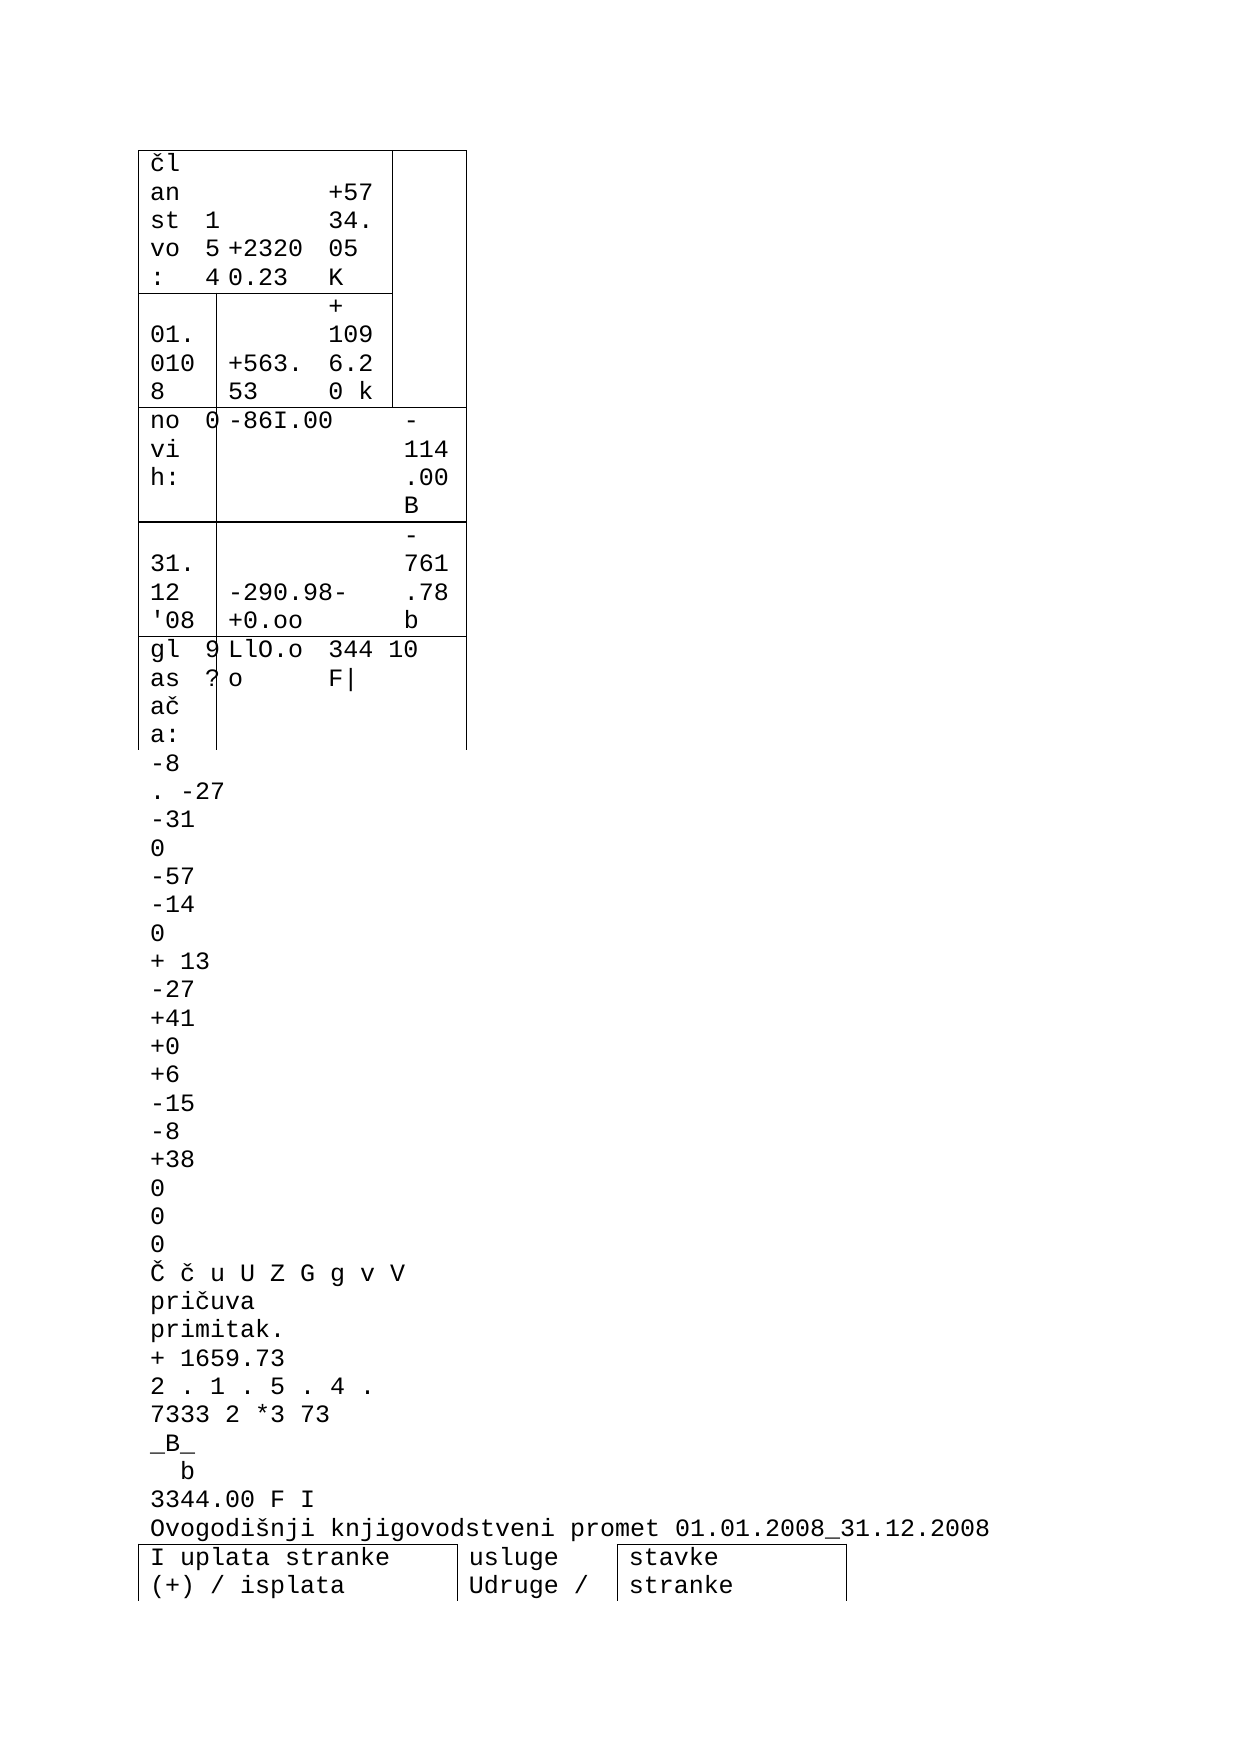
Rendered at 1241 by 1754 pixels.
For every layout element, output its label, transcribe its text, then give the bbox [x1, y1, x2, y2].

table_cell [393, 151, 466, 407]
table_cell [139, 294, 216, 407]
text b [150, 1458, 1090, 1487]
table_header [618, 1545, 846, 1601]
text 0 [150, 920, 1090, 948]
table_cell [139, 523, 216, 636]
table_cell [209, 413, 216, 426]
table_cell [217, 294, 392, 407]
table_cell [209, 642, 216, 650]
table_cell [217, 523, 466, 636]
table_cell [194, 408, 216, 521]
text 2 . 1 . 5 . 4 . [150, 1373, 1090, 1402]
text -57 [150, 863, 1090, 892]
text Ovogodišnji knjigovodstveni promet 01.01.2008_31.12.2008 [150, 1515, 1090, 1543]
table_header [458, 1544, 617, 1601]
text -14 [150, 892, 1090, 920]
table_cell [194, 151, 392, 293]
text pričuva [150, 1288, 1090, 1317]
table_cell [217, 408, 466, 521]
text primitak. [150, 1317, 1090, 1345]
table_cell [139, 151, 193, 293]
text -8 . -27 -31 0 [150, 750, 1090, 863]
text + 1659.73 [150, 1345, 1090, 1373]
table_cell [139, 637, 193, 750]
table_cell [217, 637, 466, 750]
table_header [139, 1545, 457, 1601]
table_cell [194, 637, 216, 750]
text 3344.00 F I [150, 1487, 1090, 1515]
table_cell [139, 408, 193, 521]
text 7333 2 *3 73 [150, 1402, 1090, 1430]
text _B_ [150, 1430, 1090, 1458]
text Č č u U Z G g v V [150, 1260, 1090, 1288]
text + 13 -27 +41 +0 +6 -15 -8 +38 0 0 0 [150, 948, 1090, 1260]
